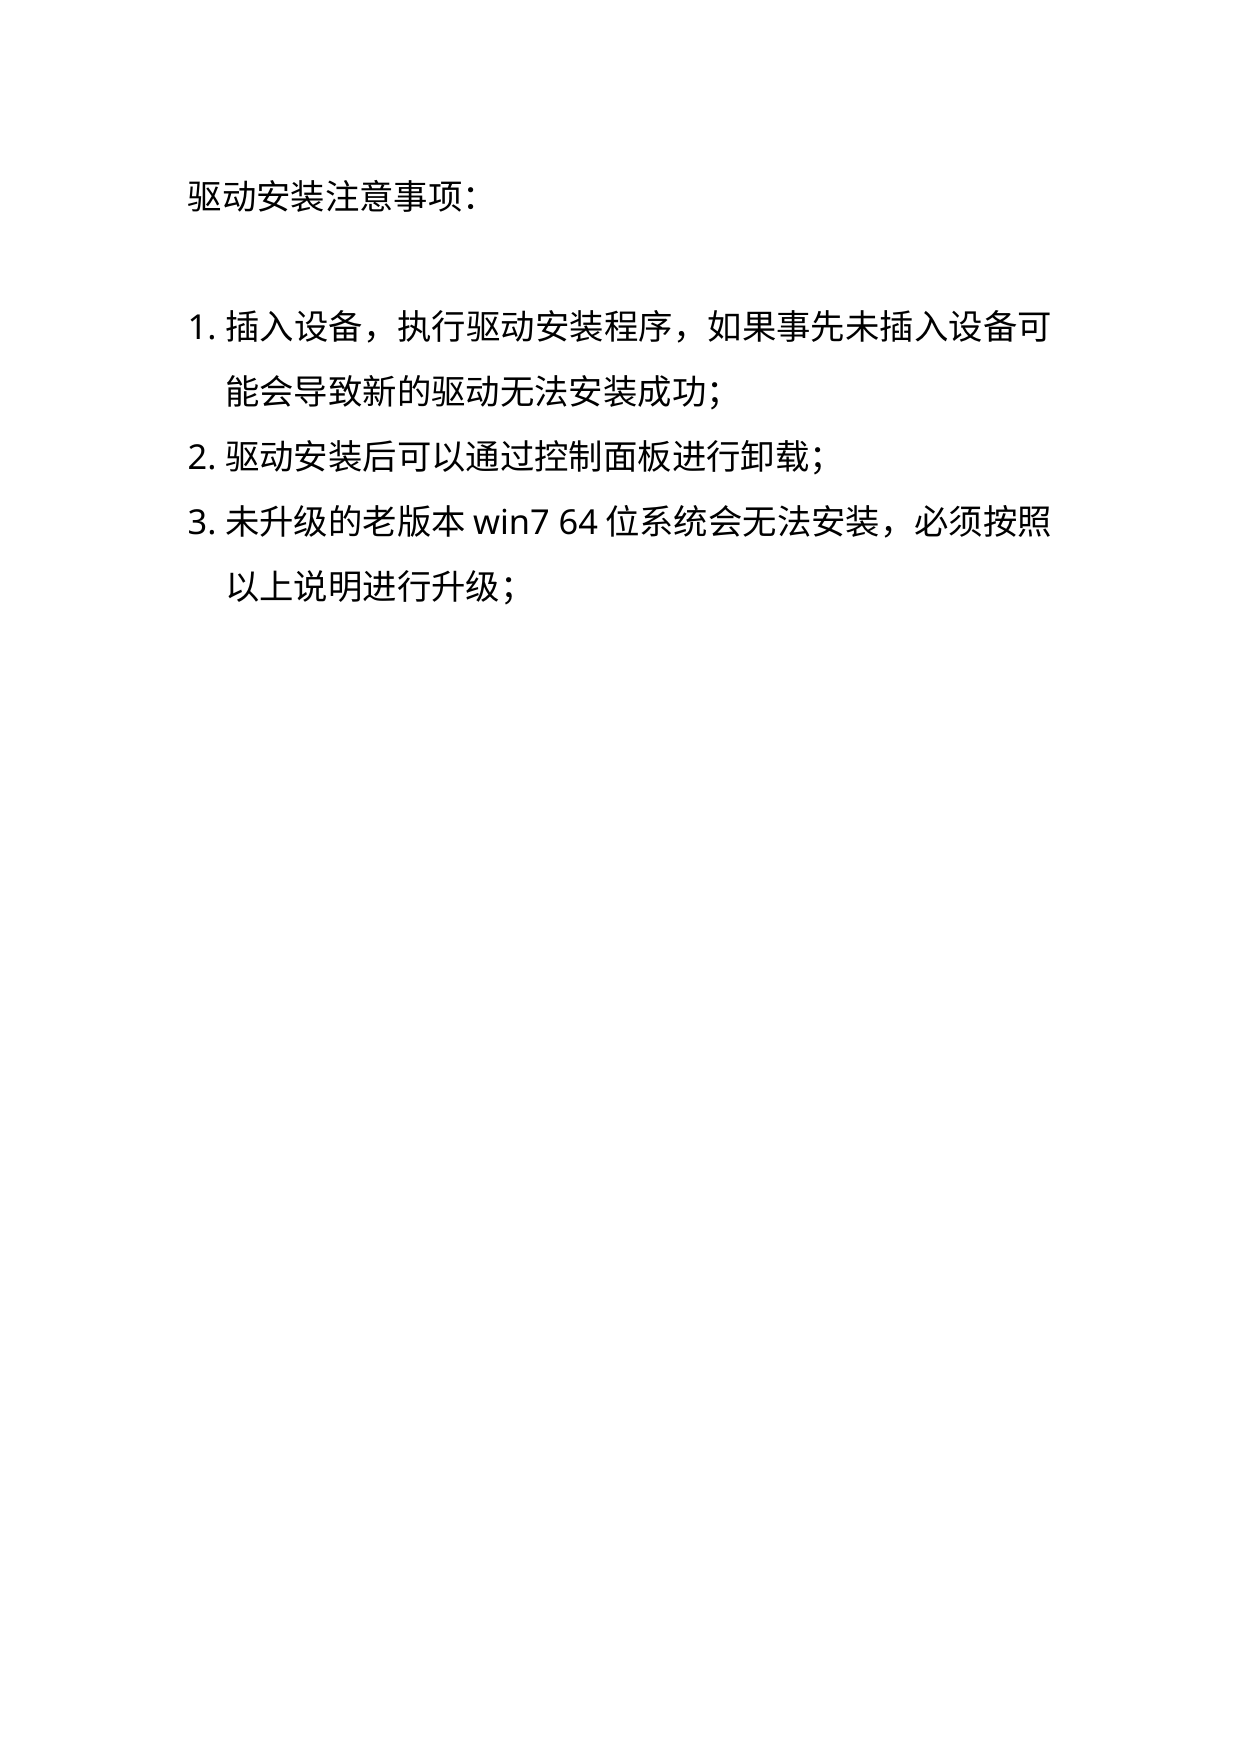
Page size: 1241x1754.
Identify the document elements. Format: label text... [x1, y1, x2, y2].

list 插入设备，执行驱动安装程序，如果事先未插入设备可能会导致新的驱动无法安装成功； [187, 292, 1053, 422]
text 驱动安装注意事项： [187, 162, 1053, 227]
list 驱动安装后可以通过控制面板进行卸载； [187, 422, 1053, 487]
list 未升级的老版本win7 64位系统会无法安装，必须按照以上说明进行升级； [187, 487, 1053, 617]
